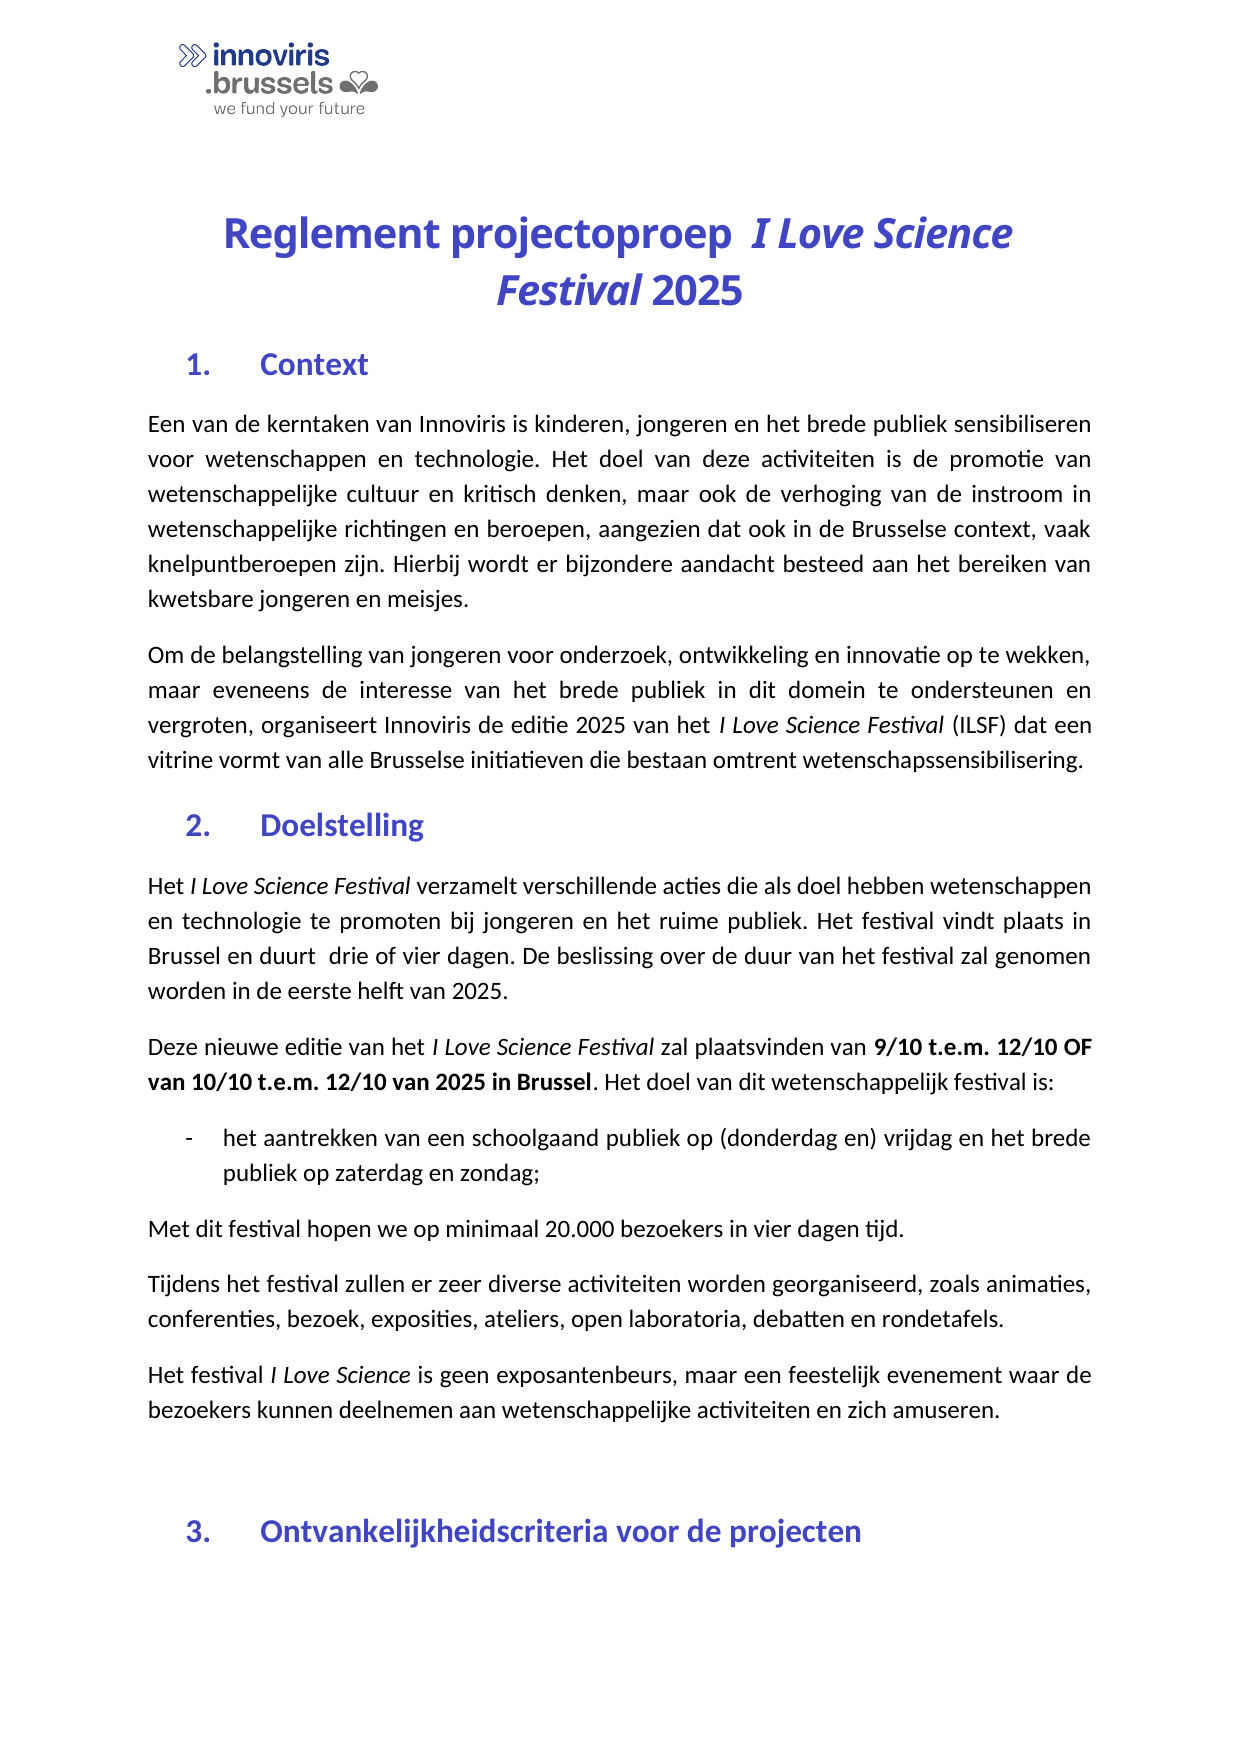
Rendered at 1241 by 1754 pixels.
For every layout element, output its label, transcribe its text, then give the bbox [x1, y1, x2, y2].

list het aantrekken van een schoolgaand publiek op (donderdag en) vrijdag en het brede publiek op zaterdag en zondag; [185, 1122, 1093, 1187]
picture [147, 0, 441, 172]
text Deze nieuwe editie van het I Love Science Festival zal plaatsvinden van 9/10 t.e.m. 12/10 OF van 10/10 t.e.m. 12/10 van 2025 in Brussel. Het doel van dit wetenschappelijk festival is: [148, 1031, 1093, 1097]
text Het I Love Science Festival verzamelt verschillende acties die als doel hebben wetenschappen en technologie te promoten bij jongeren en het ruime publiek. Het festival vindt plaats in Brussel en duurt drie of vier dagen. De beslissing over de duur van het festival zal genomen worden in de eerste helft van 2025. [148, 870, 1093, 1006]
text Om de belangstelling van jongeren voor onderzoek, ontwikkeling en innovatie op te wekken, maar eveneens de interesse van het brede publiek in dit domein te ondersteunen en vergroten, organiseert Innoviris de editie 2025 van het I Love Science Festival (ILSF) dat een vitrine vormt van alle Brusselse initiatieven die bestaan omtrent wetenschapssensibilisering. [148, 639, 1093, 775]
text Tijdens het festival zullen er zeer diverse activiteiten worden georganiseerd, zoals animaties, conferenties, bezoek, exposities, ateliers, open laboratoria, debatten en rondetafels. [148, 1268, 1093, 1334]
text Doelstelling [185, 804, 1093, 845]
text Het festival I Love Science is geen exposantenbeurs, maar een feestelijk evenement waar de bezoekers kunnen deelnemen aan wetenschappelijke activiteiten en zich amuseren. [148, 1359, 1093, 1425]
text Context [185, 343, 1093, 384]
text Een van de kerntaken van Innoviris is kinderen, jongeren en het brede publiek sensibiliseren voor wetenschappen en technologie. Het doel van deze activiteiten is de promotie van wetenschappelijke cultuur en kritisch denken, maar ook de verhoging van de instroom in wetenschappelijke richtingen en beroepen, aangezien dat ook in de Brusselse context, vaak knelpuntberoepen zijn. Hierbij wordt er bijzondere aandacht besteed aan het bereiken van kwetsbare jongeren en meisjes. [148, 409, 1093, 614]
title Reglement projectoproep I Love Science Festival 2025 [148, 204, 1093, 318]
text Met dit festival hopen we op minimaal 20.000 bezoekers in vier dagen tijd. [148, 1213, 1093, 1243]
text Ontvankelijkheidscriteria voor de projecten [185, 1510, 1093, 1551]
